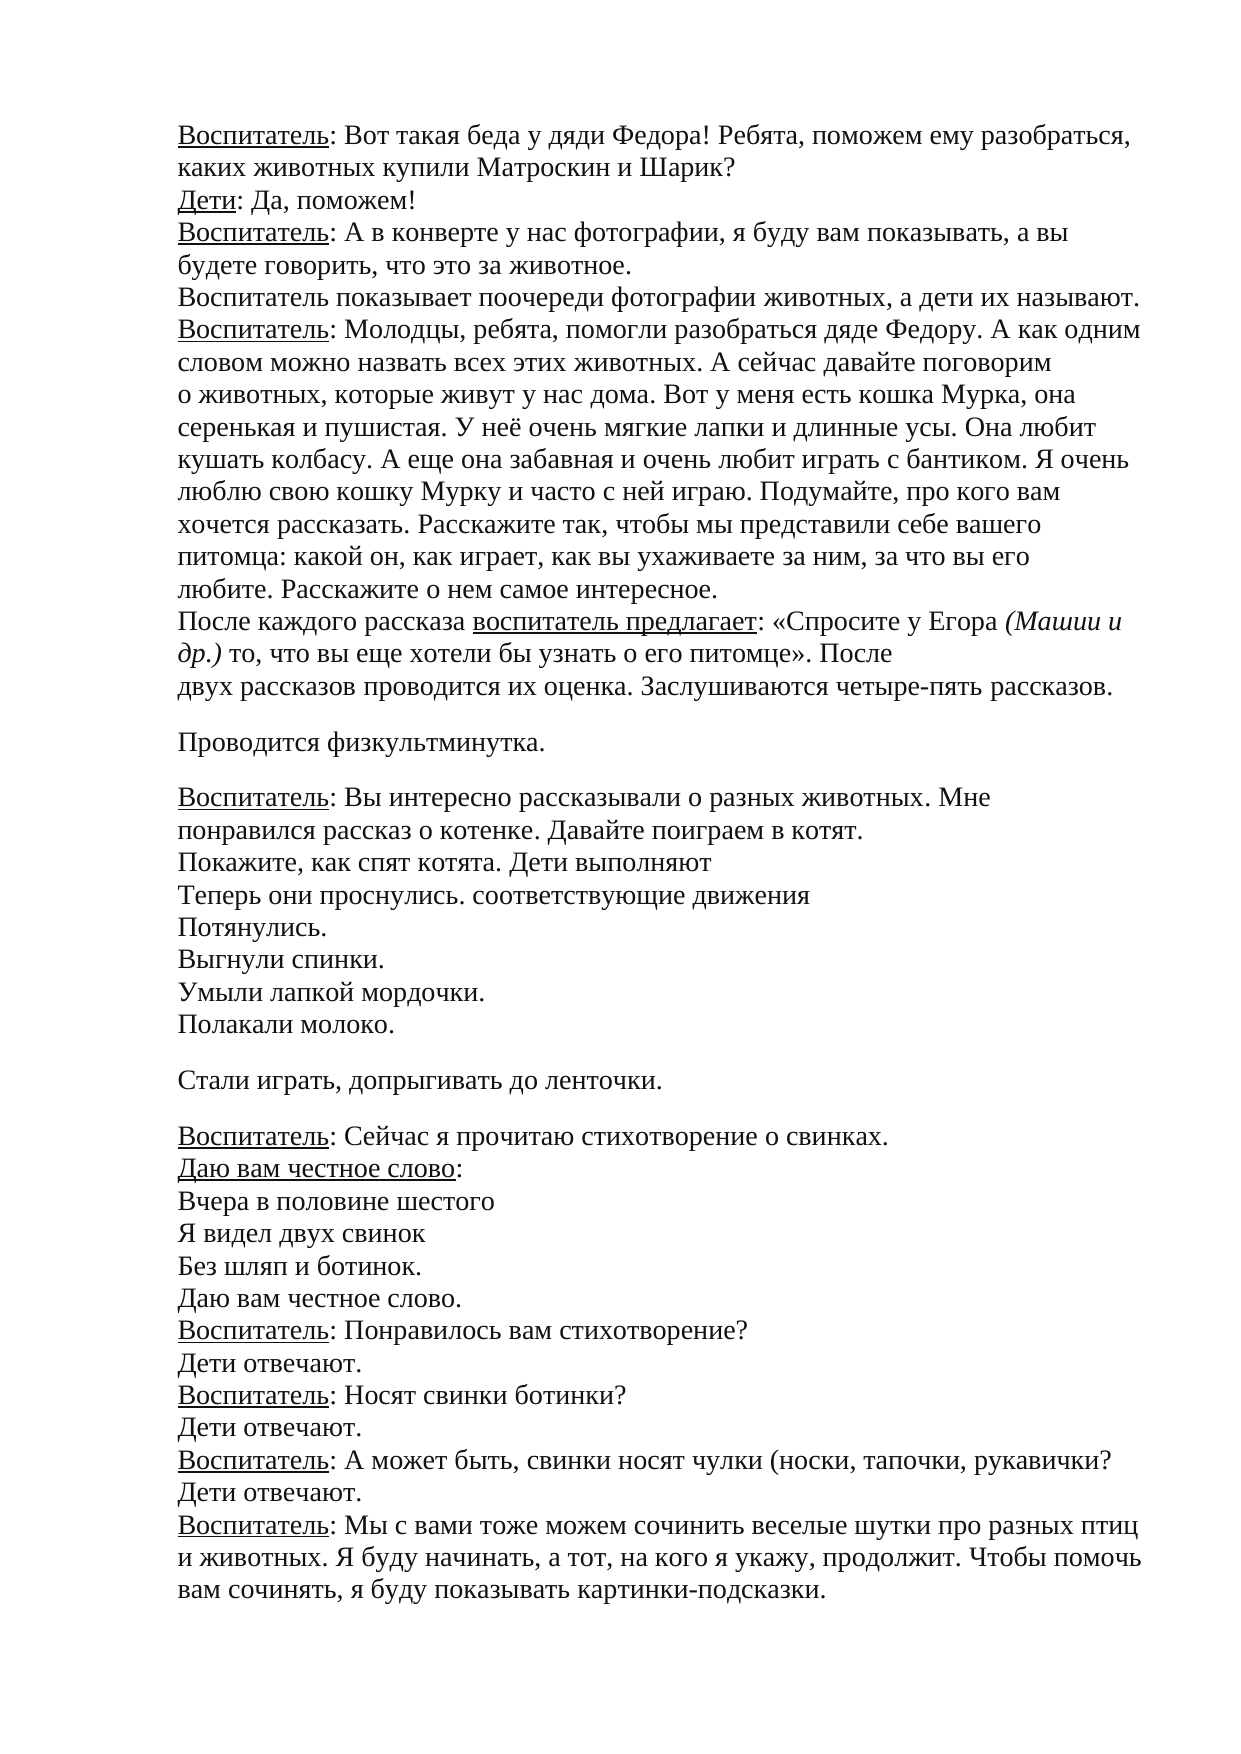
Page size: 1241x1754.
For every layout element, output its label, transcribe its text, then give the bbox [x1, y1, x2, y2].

text Воспитатель: Сейчас я прочитаю стихотворение о свинках. [177, 1119, 1152, 1151]
text Дети отвечают. [177, 1411, 1152, 1443]
text Воспитатель: Понравилось вам стихотворение? [177, 1313, 1152, 1346]
text Проводится физкультминутка. [177, 725, 1152, 757]
text Дети отвечают. [177, 1475, 1152, 1508]
text Воспитатель: Вот такая беда у дяди Федора! Ребята, поможем ему разобраться, каких животных купили Матроскин и Шарик? [177, 118, 1152, 183]
text Воспитатель: Вы интересно рассказывали о разных животных. Мне понравился рассказ о котенке. Давайте поиграем в котят. [177, 781, 1152, 845]
text Даю вам честное слово. [177, 1281, 1152, 1313]
text Даю вам честное слово: [177, 1151, 1152, 1184]
text Воспитатель: Носят свинки ботинки? [177, 1378, 1152, 1411]
text Дети: Да, поможем! [177, 183, 1152, 215]
text Воспитатель показывает поочереди фотографии животных, а дети их называют. [177, 280, 1152, 312]
text Теперь они проснулись. соответствующие движения [177, 878, 1152, 910]
text Выгнули спинки. [177, 942, 1152, 975]
text Потянулись. [177, 910, 1152, 942]
text Воспитатель: Мы с вами тоже можем сочинить веселые шутки про разных птиц и животных. Я буду начинать, а тот, на кого я укажу, продолжит. Чтобы помочь вам сочинять, я буду показывать картинки-подсказки. [177, 1508, 1152, 1605]
text Стали играть, допрыгивать до ленточки. [177, 1063, 1152, 1096]
text Я видел двух свинок [177, 1216, 1152, 1248]
text Покажите, как спят котята. Дети выполняют [177, 845, 1152, 878]
text Воспитатель: А в конверте у нас фотографии, я буду вам показывать, а вы будете говорить, что это за животное. [177, 215, 1152, 280]
text Умыли лапкой мордочки. [177, 975, 1152, 1007]
text Воспитатель: Молодцы, ребята, помогли разобраться дяде Федору. А как одним словом можно назвать всех этих животных. А сейчас давайте поговорим о животных, которые живут у нас дома. Вот у меня есть кошка Мурка, она серенькая и пушистая. У неё очень мягкие лапки и длинные усы. Она любит кушать колбасу. А еще она забавная и очень любит играть с бантиком. Я очень люблю свою кошку Мурку и часто с ней играю. Подумайте, про кого вам хочется рассказать. Расскажите так, чтобы мы представили себе вашего питомца: какой он, как играет, как вы ухаживаете за ним, за что вы его любите. Расскажите о нем самое интересное. [177, 312, 1152, 604]
text Полакали молоко. [177, 1007, 1152, 1040]
text Вчера в половине шестого [177, 1184, 1152, 1216]
text Без шляп и ботинок. [177, 1248, 1152, 1281]
text Дети отвечают. [177, 1346, 1152, 1378]
text После каждого рассказа воспитатель предлагает: «Спросите у Егора (Машии и др.) то, что вы еще хотели бы узнать о его питомце». После двух рассказов проводится их оценка. Заслушиваются четыре-пять рассказов. [177, 604, 1152, 701]
text Воспитатель: А может быть, свинки носят чулки (носки, тапочки, рукавички? [177, 1443, 1152, 1475]
